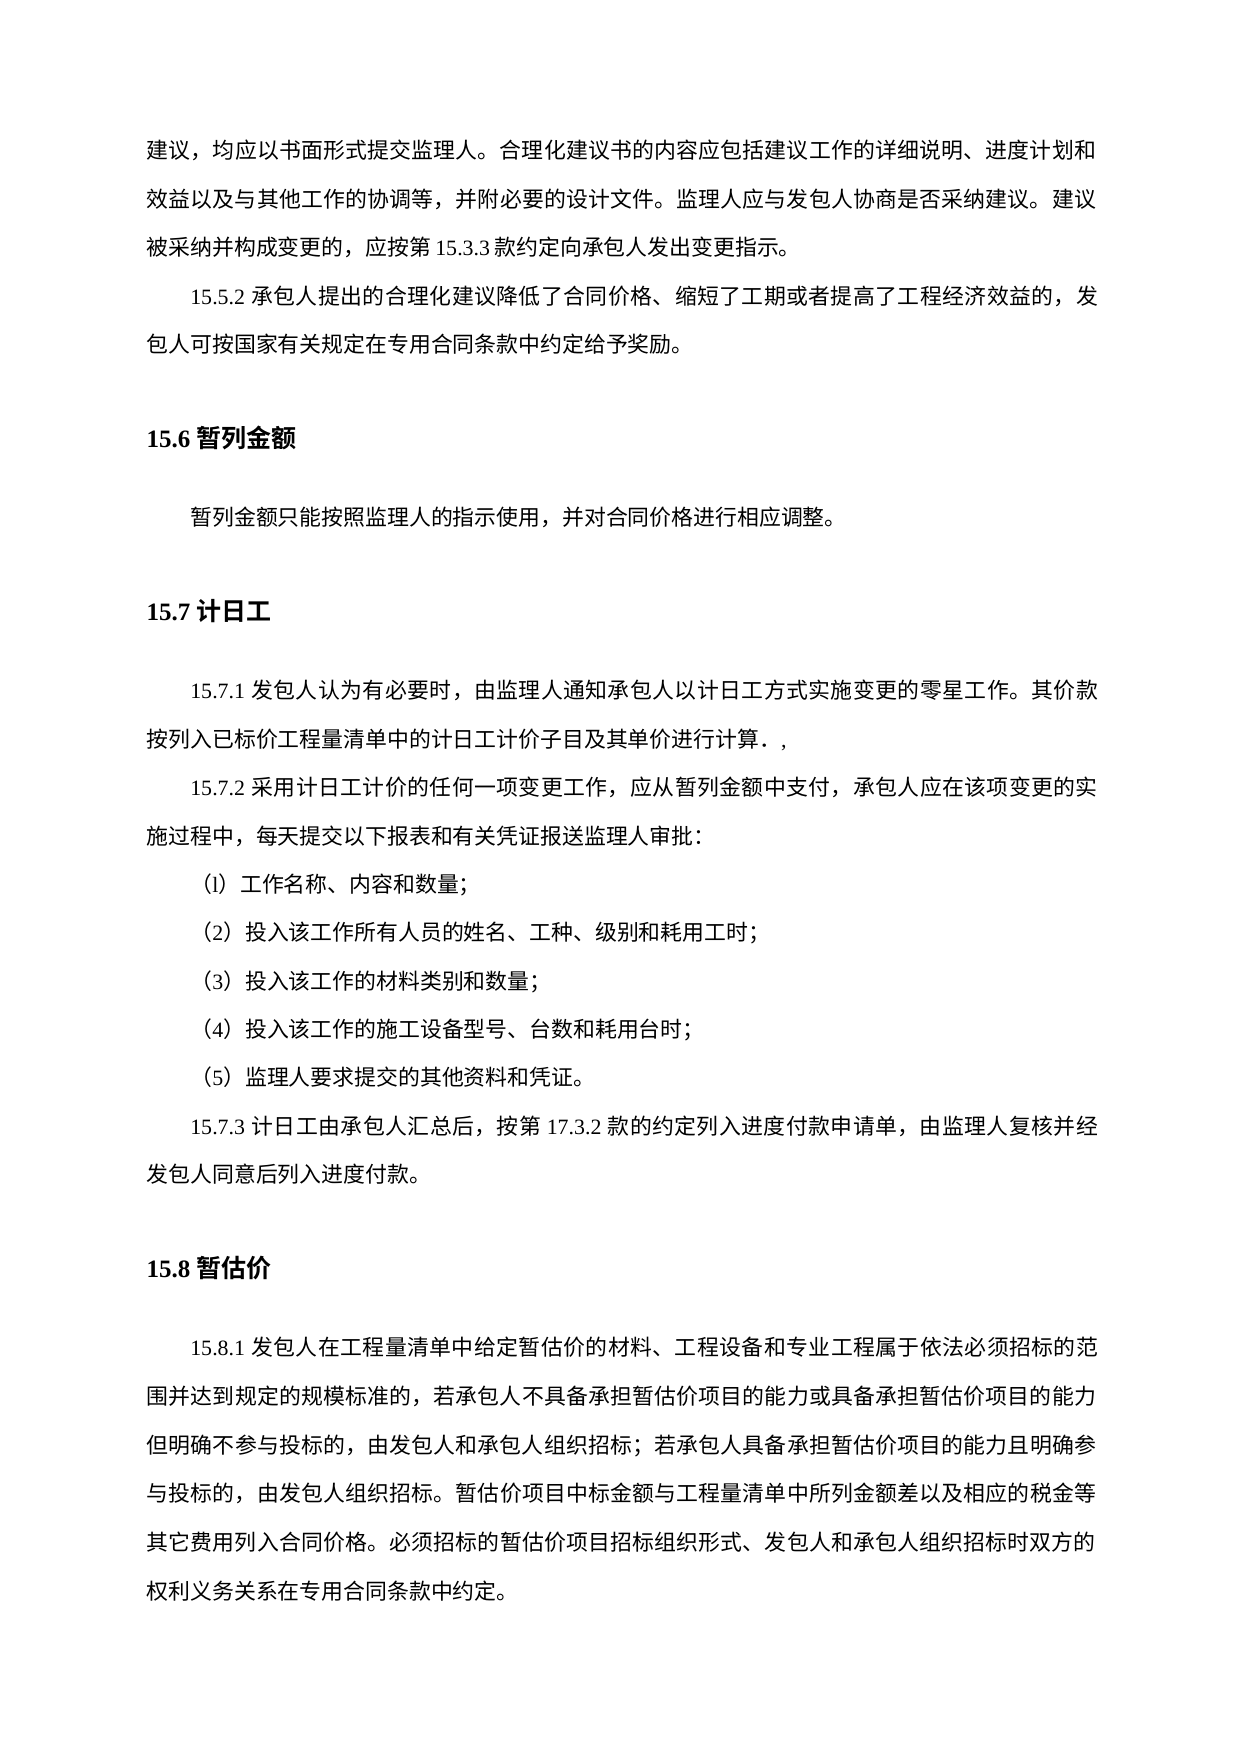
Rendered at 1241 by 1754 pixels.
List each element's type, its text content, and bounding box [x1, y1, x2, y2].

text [146, 132, 1100, 262]
text （l）工作名称、内容和数量； [146, 867, 1100, 899]
text （4）投入该工作的施工设备型号、台数和耗用台时； [146, 1012, 1100, 1044]
text 15.8.1 发包人在工程量清单中给定暂估价的材料、工程设备和专业工程属于依法必须招标的范围并达到规定的规模标准的，若承包人不具备承担暂估价项目的能力或具备承担暂估价项目的能力但明确不参与投标的，由发包人和承包人组织招标；若承包人具备承担暂估价项目的能力且明确参与投标的，由发包人组织招标。暂估价项目中标金额与工程量清单中所列金额差以及相应的税金等其它费用列入合同价格。必须招标的暂估价项目招标组织形式、发包人和承包人组织招标时双方的权利义务关系在专用合同条款中约定。 [146, 1330, 1100, 1606]
text 15.7.3 计日工由承包人汇总后，按第17.3.2 款的约定列入进度付款申请单，由监理人复核并经发包人同意后列入进度付款。 [146, 1108, 1100, 1189]
text 15.7.1 发包人认为有必要时，由监理人通知承包人以计日工方式实施变更的零星工作。其价款按列入已标价工程量清单中的计日工计价子目及其单价进行计算．, [146, 672, 1100, 754]
text （5）监理人要求提交的其他资料和凭证。 [146, 1060, 1100, 1092]
text （3）投入该工作的材料类别和数量； [146, 963, 1100, 996]
subtitle 15.8 暂估价 [146, 1234, 1100, 1299]
text 15.5.2 承包人提出的合理化建议降低了合同价格、缩短了工期或者提高了工程经济效益的，发包人可按国家有关规定在专用合同条款中约定给予奖励。 [146, 278, 1100, 359]
subtitle 15.6 暂列金额 [146, 404, 1100, 469]
subtitle 15.7 计日工 [146, 577, 1100, 642]
text 15.7.2 采用计日工计价的任何一项变更工作，应从暂列金额中支付，承包人应在该项变更的实施过程中，每天提交以下报表和有关凭证报送监理人审批： [146, 769, 1100, 851]
text 暂列金额只能按照监理人的指示使用，并对合同价格进行相应调整。 [146, 500, 1100, 532]
text （2）投入该工作所有人员的姓名、工种、级别和耗用工时； [146, 915, 1100, 947]
